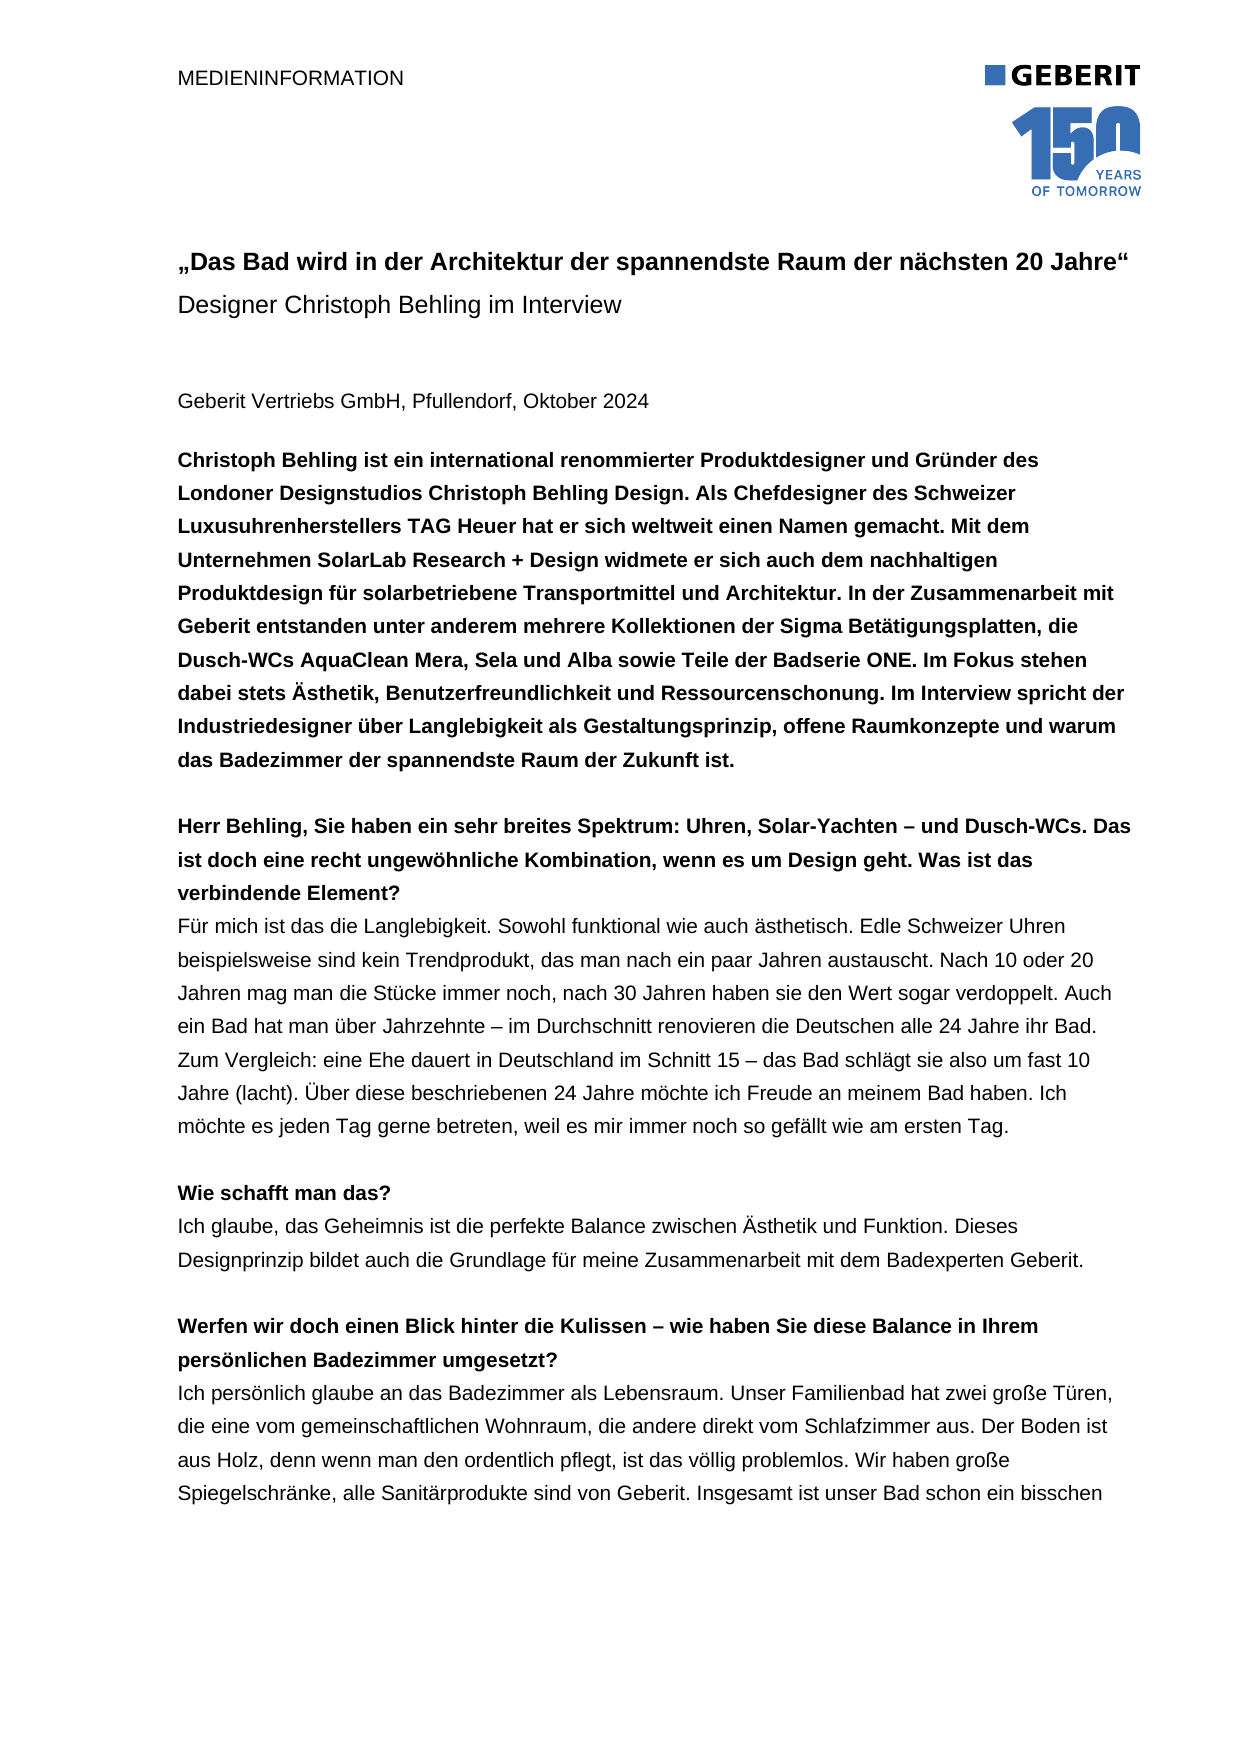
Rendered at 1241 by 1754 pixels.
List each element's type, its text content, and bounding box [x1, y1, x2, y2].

subtitle Designer Christoph Behling im Interview [177, 290, 1137, 319]
text Herr Behling, Sie haben ein sehr breites Spektrum: Uhren, Solar-Yachten – und Dusch-WCs. Das ist doch eine recht ungewöhnliche Kombination, wenn es um Design geht. Was ist das verbindende Element? [177, 807, 1137, 907]
text Für mich ist das die Langlebigkeit. Sowohl funktional wie auch ästhetisch. Edle Schweizer Uhren beispielsweise sind kein Trendprodukt, das man nach ein paar Jahren austauscht. Nach 10 oder 20 Jahren mag man die Stücke immer noch, nach 30 Jahren haben sie den Wert sogar verdoppelt. Auch ein Bad hat man über Jahrzehnte – im Durchschnitt renovieren die Deutschen alle 24 Jahre ihr Bad. Zum Vergleich: eine Ehe dauert in Deutschland im Schnitt 15 – das Bad schlägt sie also um fast 10 Jahre (lacht). Über diese beschriebenen 24 Jahre möchte ich Freude an meinem Bad haben. Ich möchte es jeden Tag gerne betreten, weil es mir immer noch so gefällt wie am ersten Tag. [177, 907, 1137, 1140]
text Christoph Behling ist ein international renommierter Produktdesigner und Gründer des Londoner Designstudios Christoph Behling Design. Als Chefdesigner des Schweizer Luxusuhrenherstellers TAG Heuer hat er sich weltweit einen Namen gemacht. Mit dem Unternehmen SolarLab Research + Design widmete er sich auch dem nachhaltigen Produktdesign für solarbetriebene Transportmittel und Architektur. In der Zusammenarbeit mit Geberit entstanden unter anderem mehrere Kollektionen der Sigma Betätigungsplatten, die Dusch-WCs AquaClean Mera, Sela und Alba sowie Teile der Badserie ONE. Im Fokus stehen dabei stets Ästhetik, Benutzerfreundlichkeit und Ressourcenschonung. Im Interview spricht der Industriedesigner über Langlebigkeit als Gestaltungsprinzip, offene Raumkonzepte und warum das Badezimmer der spannendste Raum der Zukunft ist. [177, 440, 1137, 774]
text „Das Bad wird in der Architektur der spannendste Raum der nächsten 20 Jahre“ [177, 204, 1137, 276]
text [177, 1374, 1137, 1507]
text Geberit Vertriebs GmbH, Pfullendorf, Oktober 2024 [177, 382, 1137, 415]
text Wie schafft man das? [177, 1174, 1137, 1207]
text Ich glaube, das Geheimnis ist die perfekte Balance zwischen Ästhetik und Funktion. Dieses Designprinzip bildet auch die Grundlage für meine Zusammenarbeit mit dem Badexperten Geberit. [177, 1207, 1137, 1274]
text Werfen wir doch einen Blick hinter die Kulissen – wie haben Sie diese Balance in Ihrem persönlichen Badezimmer umgesetzt? [177, 1307, 1137, 1374]
